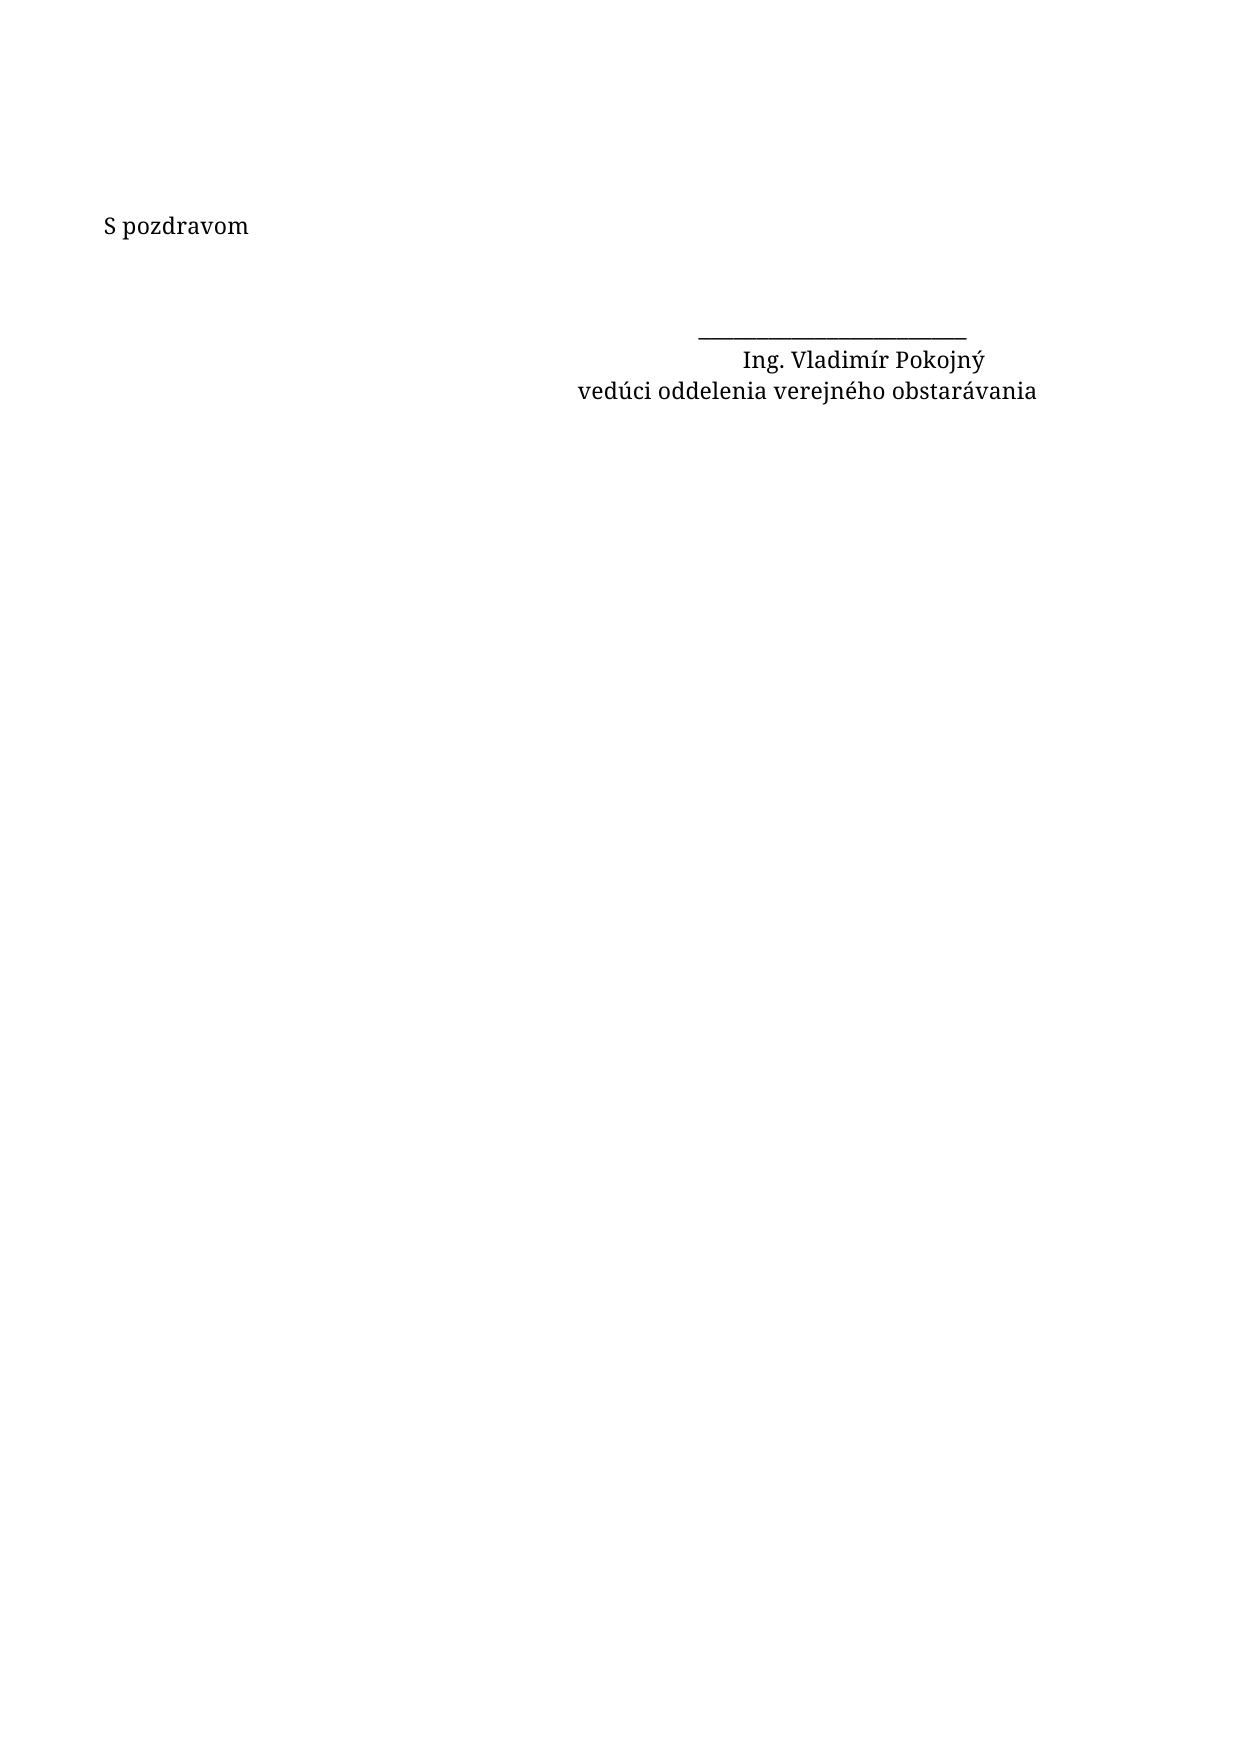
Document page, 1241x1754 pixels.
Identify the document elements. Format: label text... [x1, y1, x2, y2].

text Ing. Vladimír Pokojný [103, 343, 1107, 375]
text S pozdravom [103, 210, 1107, 241]
text vedúci oddelenia verejného obstarávania [103, 375, 1107, 406]
text _______________________ [103, 309, 1107, 343]
